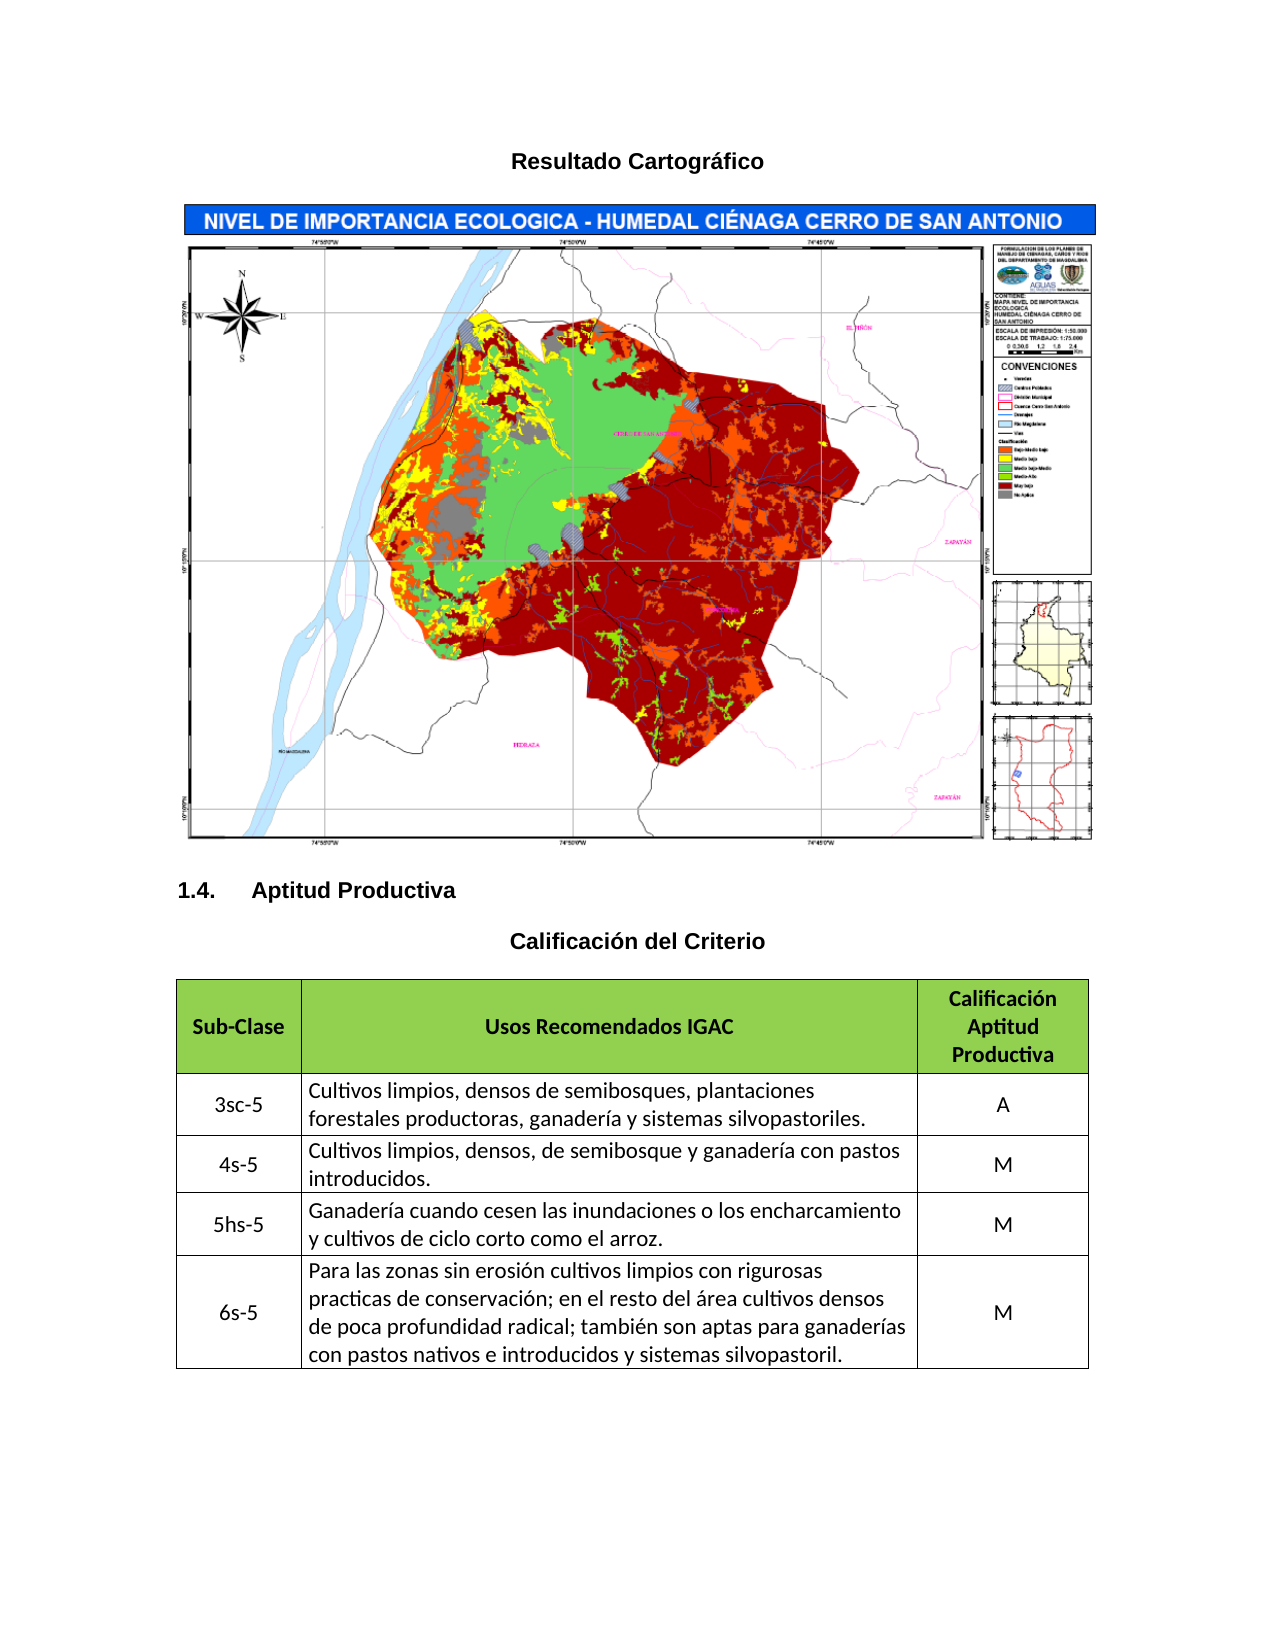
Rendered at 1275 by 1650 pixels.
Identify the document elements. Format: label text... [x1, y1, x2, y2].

table_cell A [918, 1074, 1088, 1135]
text Resultado Cartográfico [177, 148, 1098, 174]
table_cell 6s-5 [177, 1256, 301, 1368]
table_cell M [918, 1136, 1088, 1192]
table_cell Cultivos limpios, densos de semibosques, plantaciones forestales productoras, ganadería y sistemas silvopastoriles. [302, 1074, 917, 1135]
table_cell 4s-5 [177, 1136, 301, 1192]
text Calificación del Criterio [177, 928, 1098, 954]
table_header Sub-Clase [177, 980, 301, 1073]
table_cell 5hs-5 [177, 1193, 301, 1255]
table_header Usos Recomendados IGAC [302, 980, 917, 1073]
table_cell 3sc-5 [177, 1074, 301, 1135]
list Aptitud Productiva [177, 877, 1098, 903]
table_cell Para las zonas sin erosión cultivos limpios con rigurosas practicas de conservación; en el resto del área cultivos densos de poca profundidad radical; también son aptas para ganaderías con pastos nativos e introducidos y sistemas silvopastoril. [302, 1256, 917, 1368]
table_cell M [918, 1193, 1088, 1255]
table_cell M [918, 1256, 1088, 1368]
table_header Calificación Aptitud Productiva [918, 980, 1088, 1073]
table_cell Ganadería cuando cesen las inundaciones o los encharcamiento y cultivos de ciclo corto como el arroz. [302, 1193, 917, 1255]
table_cell Cultivos limpios, densos, de semibosque y ganadería con pastos introducidos. [302, 1136, 917, 1192]
